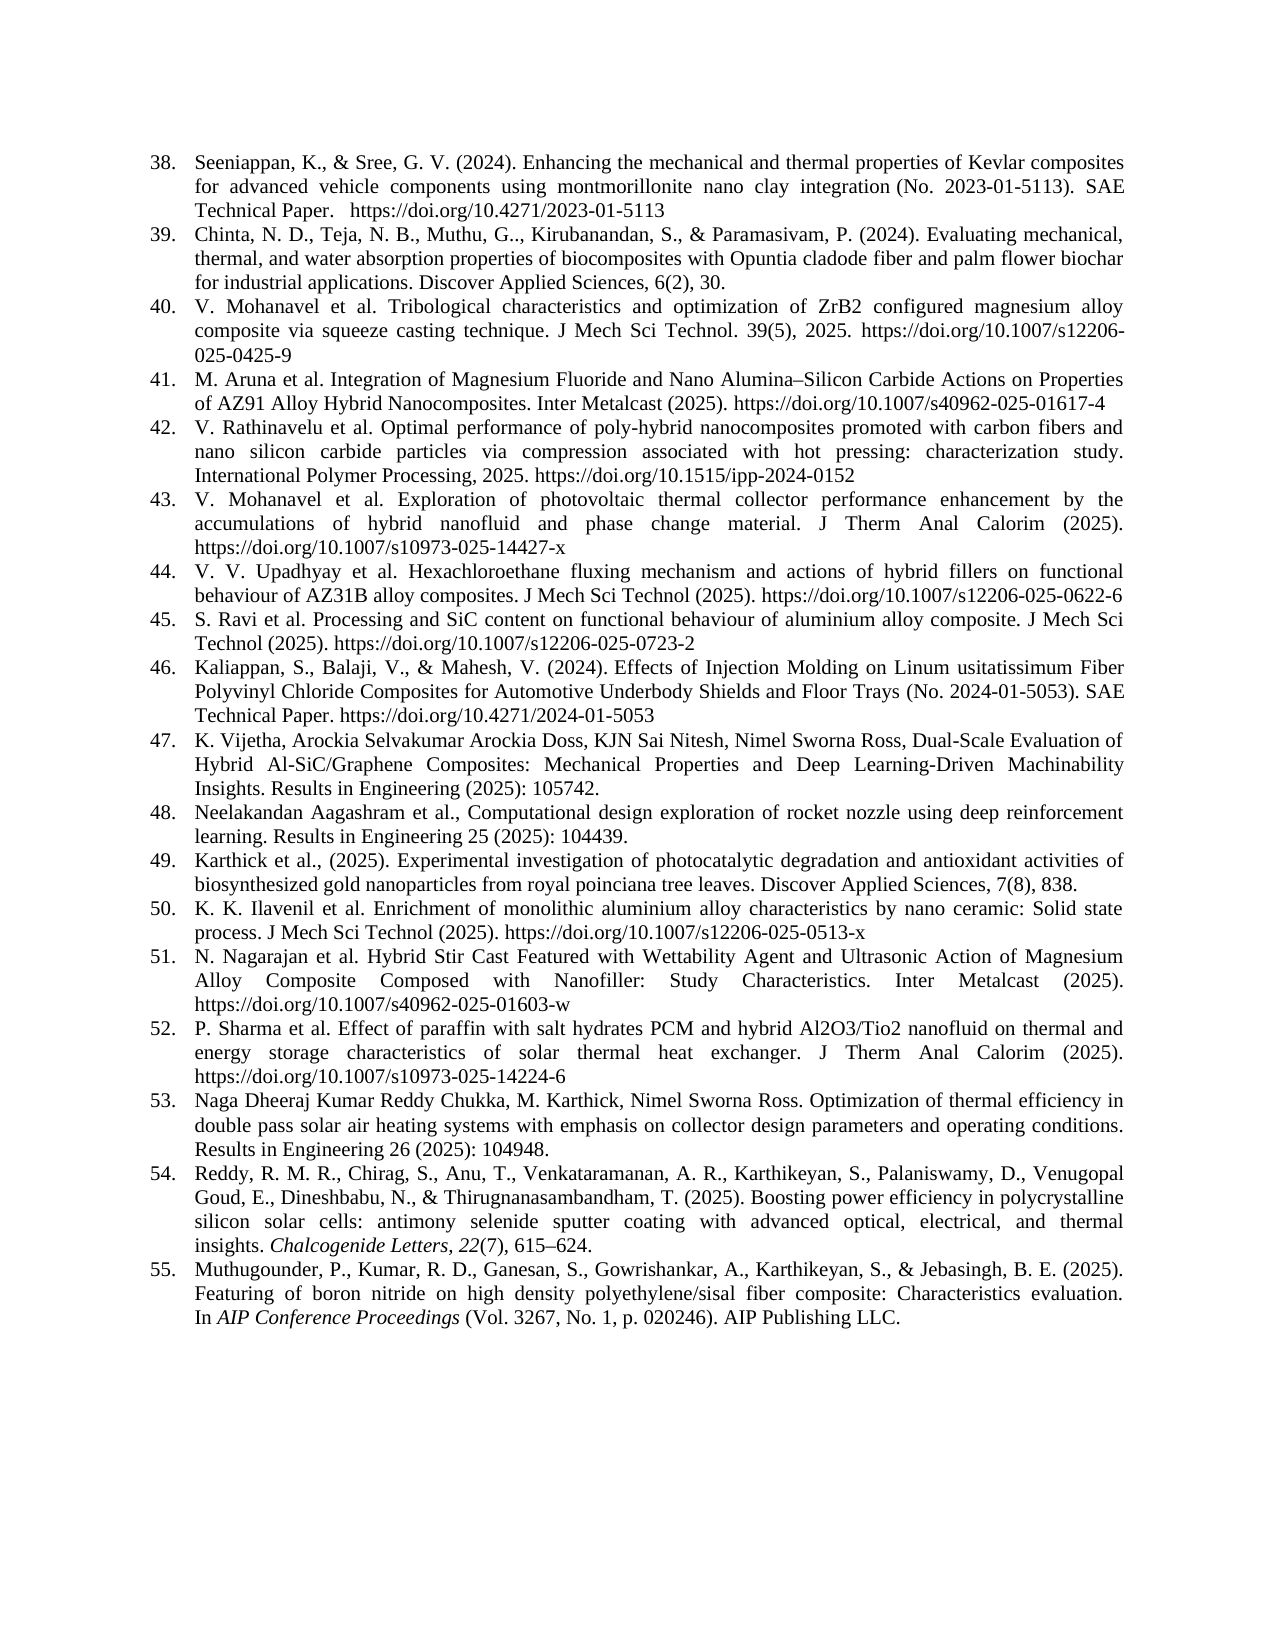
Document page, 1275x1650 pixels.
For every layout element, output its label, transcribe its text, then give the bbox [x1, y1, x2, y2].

text Reddy, R. M. R., Chirag, S., Anu, T., Venkataramanan, A. R., Karthikeyan, S., Palaniswamy, D., Venugopal Goud, E., Dineshbabu, N., & Thirugnanasambandham, T. (2025). Boosting power efficiency in polycrystalline silicon solar cells: antimony selenide sputter coating with advanced optical, electrical, and thermal insights. Chalcogenide Letters, 22(7), 615–624. [150, 1161, 1125, 1257]
text Naga Dheeraj Kumar Reddy Chukka, M. Karthick, Nimel Sworna Ross. Optimization of thermal efficiency in double pass solar air heating systems with emphasis on collector design parameters and operating conditions. Results in Engineering 26 (2025): 104948. [150, 1088, 1125, 1161]
text V. Mohanavel et al. Tribological characteristics and optimization of ZrB2 configured magnesium alloy composite via squeeze casting technique. J Mech Sci Technol. 39(5), 2025. https://doi.org/10.1007/s12206-025-0425-9 [150, 294, 1125, 367]
text Neelakandan Aagashram et al., Computational design exploration of rocket nozzle using deep reinforcement learning. Results in Engineering 25 (2025): 104439. [150, 800, 1125, 848]
text Kaliappan, S., Balaji, V., & Mahesh, V. (2024). Effects of Injection Molding on Linum usitatissimum Fiber Polyvinyl Chloride Composites for Automotive Underbody Shields and Floor Trays (No. 2024-01-5053). SAE Technical Paper. https://doi.org/10.4271/2024-01-5053 [150, 655, 1125, 727]
text Chinta, N. D., Teja, N. B., Muthu, G.., Kirubanandan, S., & Paramasivam, P. (2024). Evaluating mechanical, thermal, and water absorption properties of biocomposites with Opuntia cladode fiber and palm flower biochar for industrial applications. Discover Applied Sciences, 6(2), 30. [150, 222, 1125, 294]
text Karthick et al., (2025). Experimental investigation of photocatalytic degradation and antioxidant activities of biosynthesized gold nanoparticles from royal poinciana tree leaves. Discover Applied Sciences, 7(8), 838. [150, 848, 1125, 896]
text V. V. Upadhyay et al. Hexachloroethane fluxing mechanism and actions of hybrid fillers on functional behaviour of AZ31B alloy composites. J Mech Sci Technol (2025). https://doi.org/10.1007/s12206-025-0622-6 [150, 559, 1125, 607]
text P. Sharma et al. Effect of paraffin with salt hydrates PCM and hybrid Al2O3/Tio2 nanofluid on thermal and energy storage characteristics of solar thermal heat exchanger. J Therm Anal Calorim (2025). https://doi.org/10.1007/s10973-025-14224-6 [150, 1016, 1125, 1088]
text N. Nagarajan et al. Hybrid Stir Cast Featured with Wettability Agent and Ultrasonic Action of Magnesium Alloy Composite Composed with Nanofiller: Study Characteristics. Inter Metalcast (2025). https://doi.org/10.1007/s40962-025-01603-w [150, 944, 1125, 1016]
text Muthugounder, P., Kumar, R. D., Ganesan, S., Gowrishankar, A., Karthikeyan, S., & Jebasingh, B. E. (2025). Featuring of boron nitride on high density polyethylene/sisal fiber composite: Characteristics evaluation. In AIP Conference Proceedings (Vol. 3267, No. 1, p. 020246). AIP Publishing LLC. [150, 1257, 1125, 1329]
text V. Rathinavelu et al. Optimal performance of poly-hybrid nanocomposites promoted with carbon fibers and nano silicon carbide particles via compression associated with hot pressing: characterization study. International Polymer Processing, 2025. https://doi.org/10.1515/ipp-2024-0152 [150, 415, 1125, 487]
text S. Ravi et al. Processing and SiC content on functional behaviour of aluminium alloy composite. J Mech Sci Technol (2025). https://doi.org/10.1007/s12206-025-0723-2 [150, 607, 1125, 655]
text K. K. Ilavenil et al. Enrichment of monolithic aluminium alloy characteristics by nano ceramic: Solid state process. J Mech Sci Technol (2025). https://doi.org/10.1007/s12206-025-0513-x [150, 896, 1125, 944]
text K. Vijetha, Arockia Selvakumar Arockia Doss, KJN Sai Nitesh, Nimel Sworna Ross, Dual-Scale Evaluation of Hybrid Al-SiC/Graphene Composites: Mechanical Properties and Deep Learning-Driven Machinability Insights. Results in Engineering (2025): 105742. [150, 727, 1125, 800]
text V. Mohanavel et al. Exploration of photovoltaic thermal collector performance enhancement by the accumulations of hybrid nanofluid and phase change material. J Therm Anal Calorim (2025). https://doi.org/10.1007/s10973-025-14427-x [150, 487, 1125, 559]
text M. Aruna et al. Integration of Magnesium Fluoride and Nano Alumina–Silicon Carbide Actions on Properties of AZ91 Alloy Hybrid Nanocomposites. Inter Metalcast (2025). https://doi.org/10.1007/s40962-025-01617-4 [150, 367, 1125, 415]
text Seeniappan, K., & Sree, G. V. (2024). Enhancing the mechanical and thermal properties of Kevlar composites for advanced vehicle components using montmorillonite nano clay integration (No. 2023-01-5113). SAE Technical Paper. https://doi.org/10.4271/2023-01-5113 [150, 150, 1125, 222]
